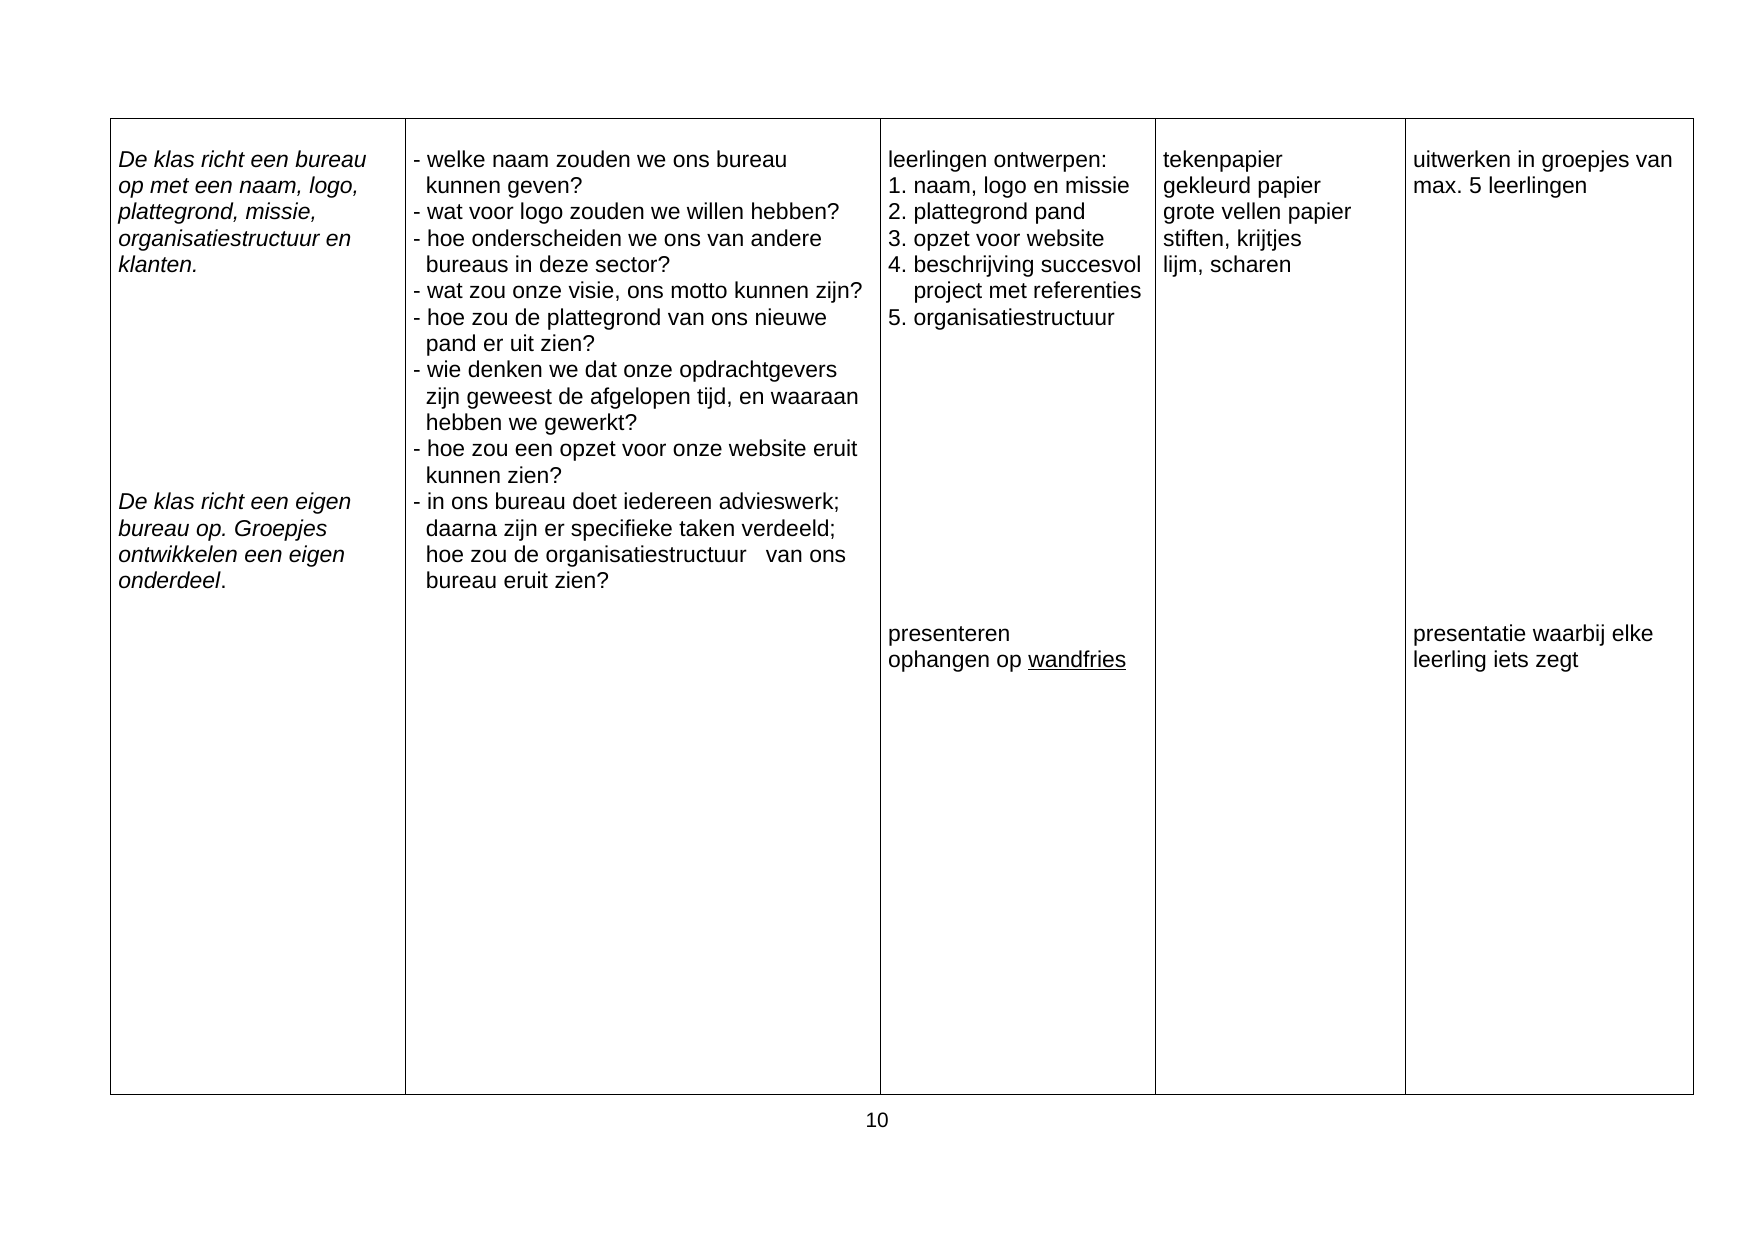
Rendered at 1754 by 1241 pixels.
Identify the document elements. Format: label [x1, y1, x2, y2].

table_cell [1406, 119, 1693, 1094]
table_cell [406, 119, 880, 1094]
table_cell [881, 119, 1155, 1094]
table_cell [1156, 119, 1405, 1094]
table_cell [111, 119, 405, 1094]
